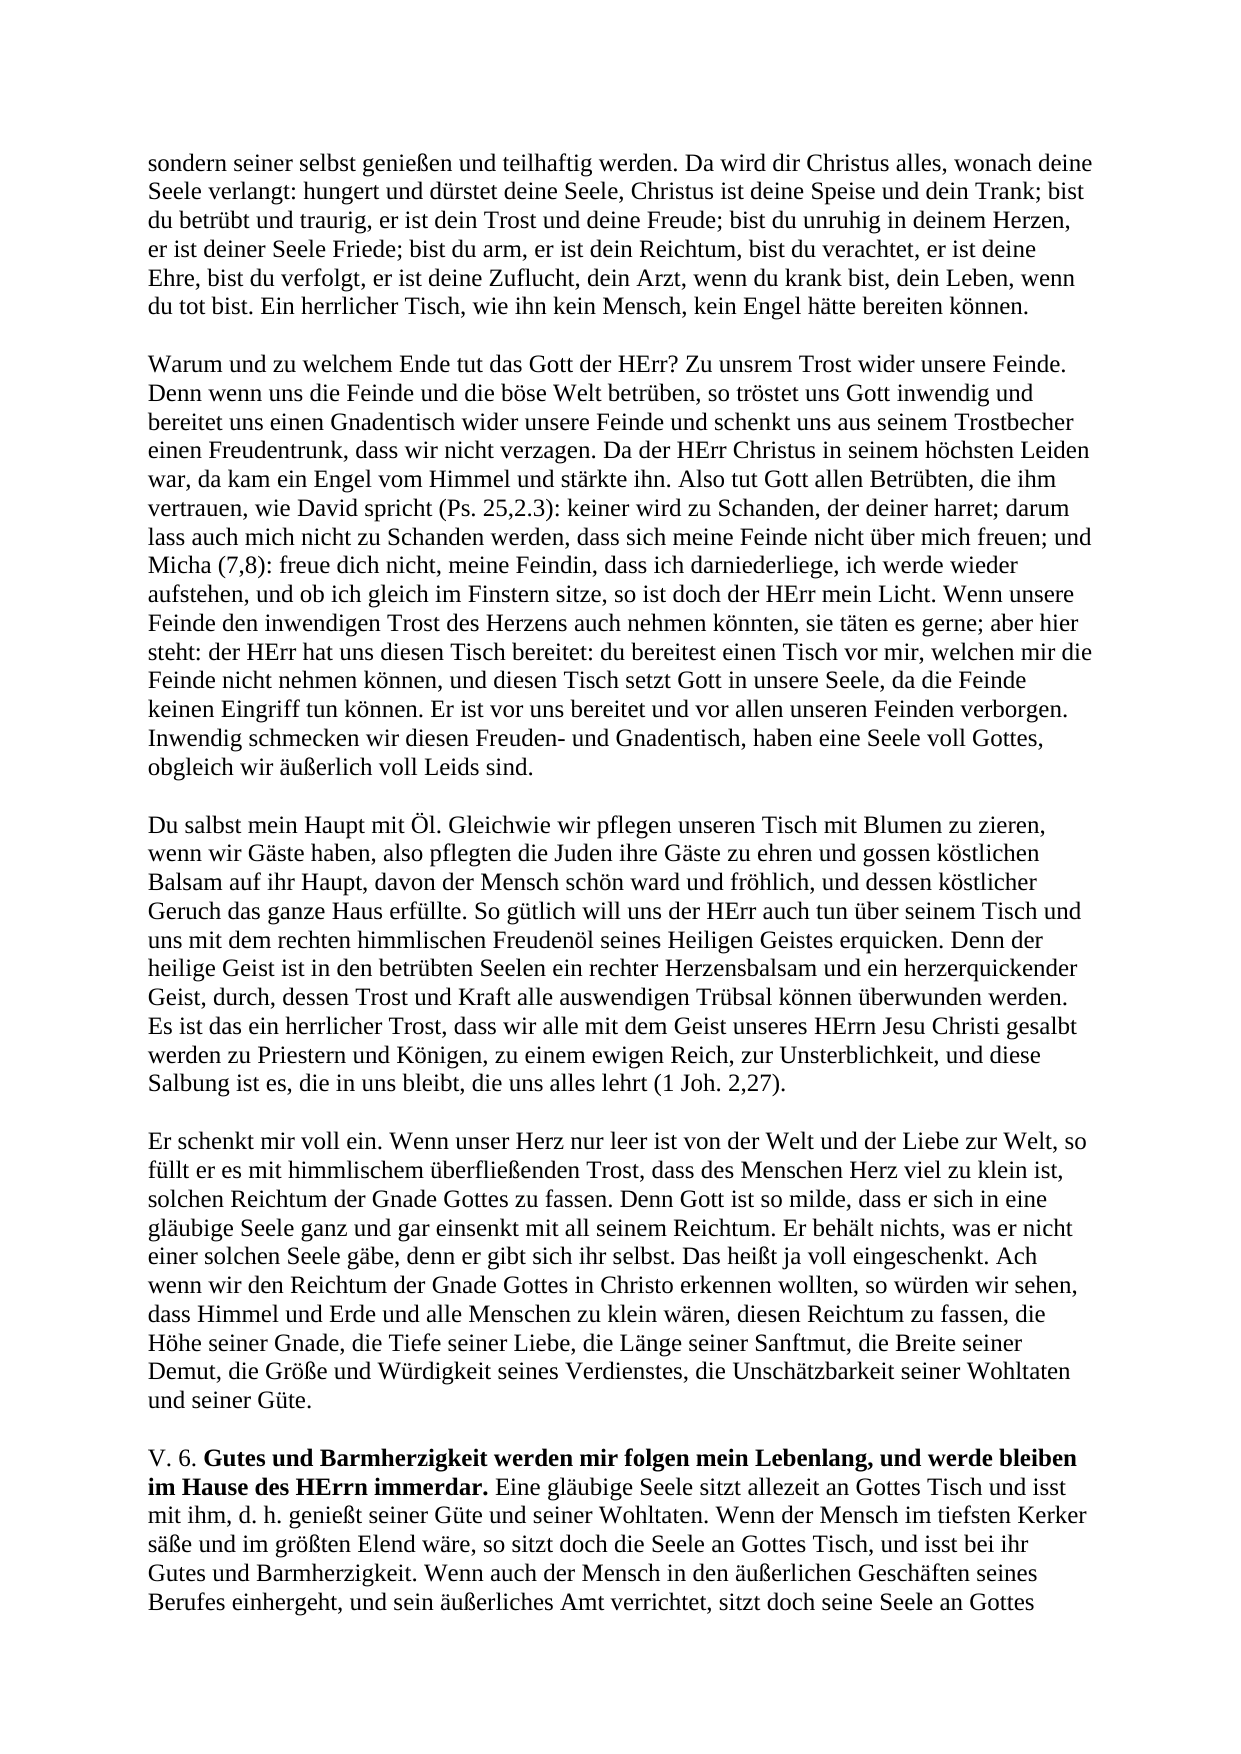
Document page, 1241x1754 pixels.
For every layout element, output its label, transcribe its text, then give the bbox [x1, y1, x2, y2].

text Warum und zu welchem Ende tut das Gott der HErr? Zu unsrem Trost wider unsere Feinde. Denn wenn uns die Feinde und die böse Welt betrüben, so tröstet uns Gott inwendig und bereitet uns einen Gnadentisch wider unsere Feinde und schenkt uns aus seinem Trostbecher einen Freudentrunk, dass wir nicht verzagen. Da der HErr Christus in seinem höchsten Leiden war, da kam ein Engel vom Himmel und stärkte ihn. Also tut Gott allen Betrübten, die ihm vertrauen, wie David spricht (Ps. 25,2.3): keiner wird zu Schanden, der deiner harret; darum lass auch mich nicht zu Schanden werden, dass sich meine Feinde nicht über mich freuen; und Micha (7,8): freue dich nicht, meine Feindin, dass ich darniederliege, ich werde wieder aufstehen, und ob ich gleich im Finstern sitze, so ist doch der HErr mein Licht. Wenn unsere Feinde den inwendigen Trost des Herzens auch nehmen könnten, sie täten es gerne; aber hier steht: der HErr hat uns diesen Tisch bereitet: du bereitest einen Tisch vor mir, welchen mir die Feinde nicht nehmen können, und diesen Tisch setzt Gott in unsere Seele, da die Feinde keinen Eingriff tun können. Er ist vor uns bereitet und vor allen unseren Feinden verborgen. Inwendig schmecken wir diesen Freuden- und Gnadentisch, haben eine Seele voll Gottes, obgleich wir äußerlich voll Leids sind. [148, 349, 1093, 781]
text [148, 1443, 1093, 1616]
text Du salbst mein Haupt mit Öl. Gleichwie wir pflegen unseren Tisch mit Blumen zu zieren, wenn wir Gäste haben, also pflegten die Juden ihre Gäste zu ehren und gossen köstlichen Balsam auf ihr Haupt, davon der Mensch schön ward und fröhlich, und dessen köstlicher Geruch das ganze Haus erfüllte. So gütlich will uns der HErr auch tun über seinem Tisch und uns mit dem rechten himmlischen Freudenöl seines Heiligen Geistes erquicken. Denn der heilige Geist ist in den betrübten Seelen ein rechter Herzensbalsam und ein herzerquickender Geist, durch, dessen Trost und Kraft alle auswendigen Trübsal können überwunden werden. Es ist das ein herrlicher Trost, dass wir alle mit dem Geist unseres HErrn Jesu Christi gesalbt werden zu Priestern und Königen, zu einem ewigen Reich, zur Unsterblichkeit, und diese Salbung ist es, die in uns bleibt, die uns alles lehrt (1 Joh. 2,27). [148, 810, 1093, 1097]
text Er schenkt mir voll ein. Wenn unser Herz nur leer ist von der Welt und der Liebe zur Welt, so füllt er es mit himmlischem überfließenden Trost, dass des Menschen Herz viel zu klein ist, solchen Reichtum der Gnade Gottes zu fassen. Denn Gott ist so milde, dass er sich in eine gläubige Seele ganz und gar einsenkt mit all seinem Reichtum. Er behält nichts, was er nicht einer solchen Seele gäbe, denn er gibt sich ihr selbst. Das heißt ja voll eingeschenkt. Ach wenn wir den Reichtum der Gnade Gottes in Christo erkennen wollten, so würden wir sehen, dass Himmel und Erde und alle Menschen zu klein wären, diesen Reichtum zu fassen, die Höhe seiner Gnade, die Tiefe seiner Liebe, die Länge seiner Sanftmut, die Breite seiner Demut, die Größe und Würdigkeit seines Verdienstes, die Unschätzbarkeit seiner Wohltaten und seiner Güte. [148, 1126, 1093, 1414]
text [148, 148, 1093, 320]
